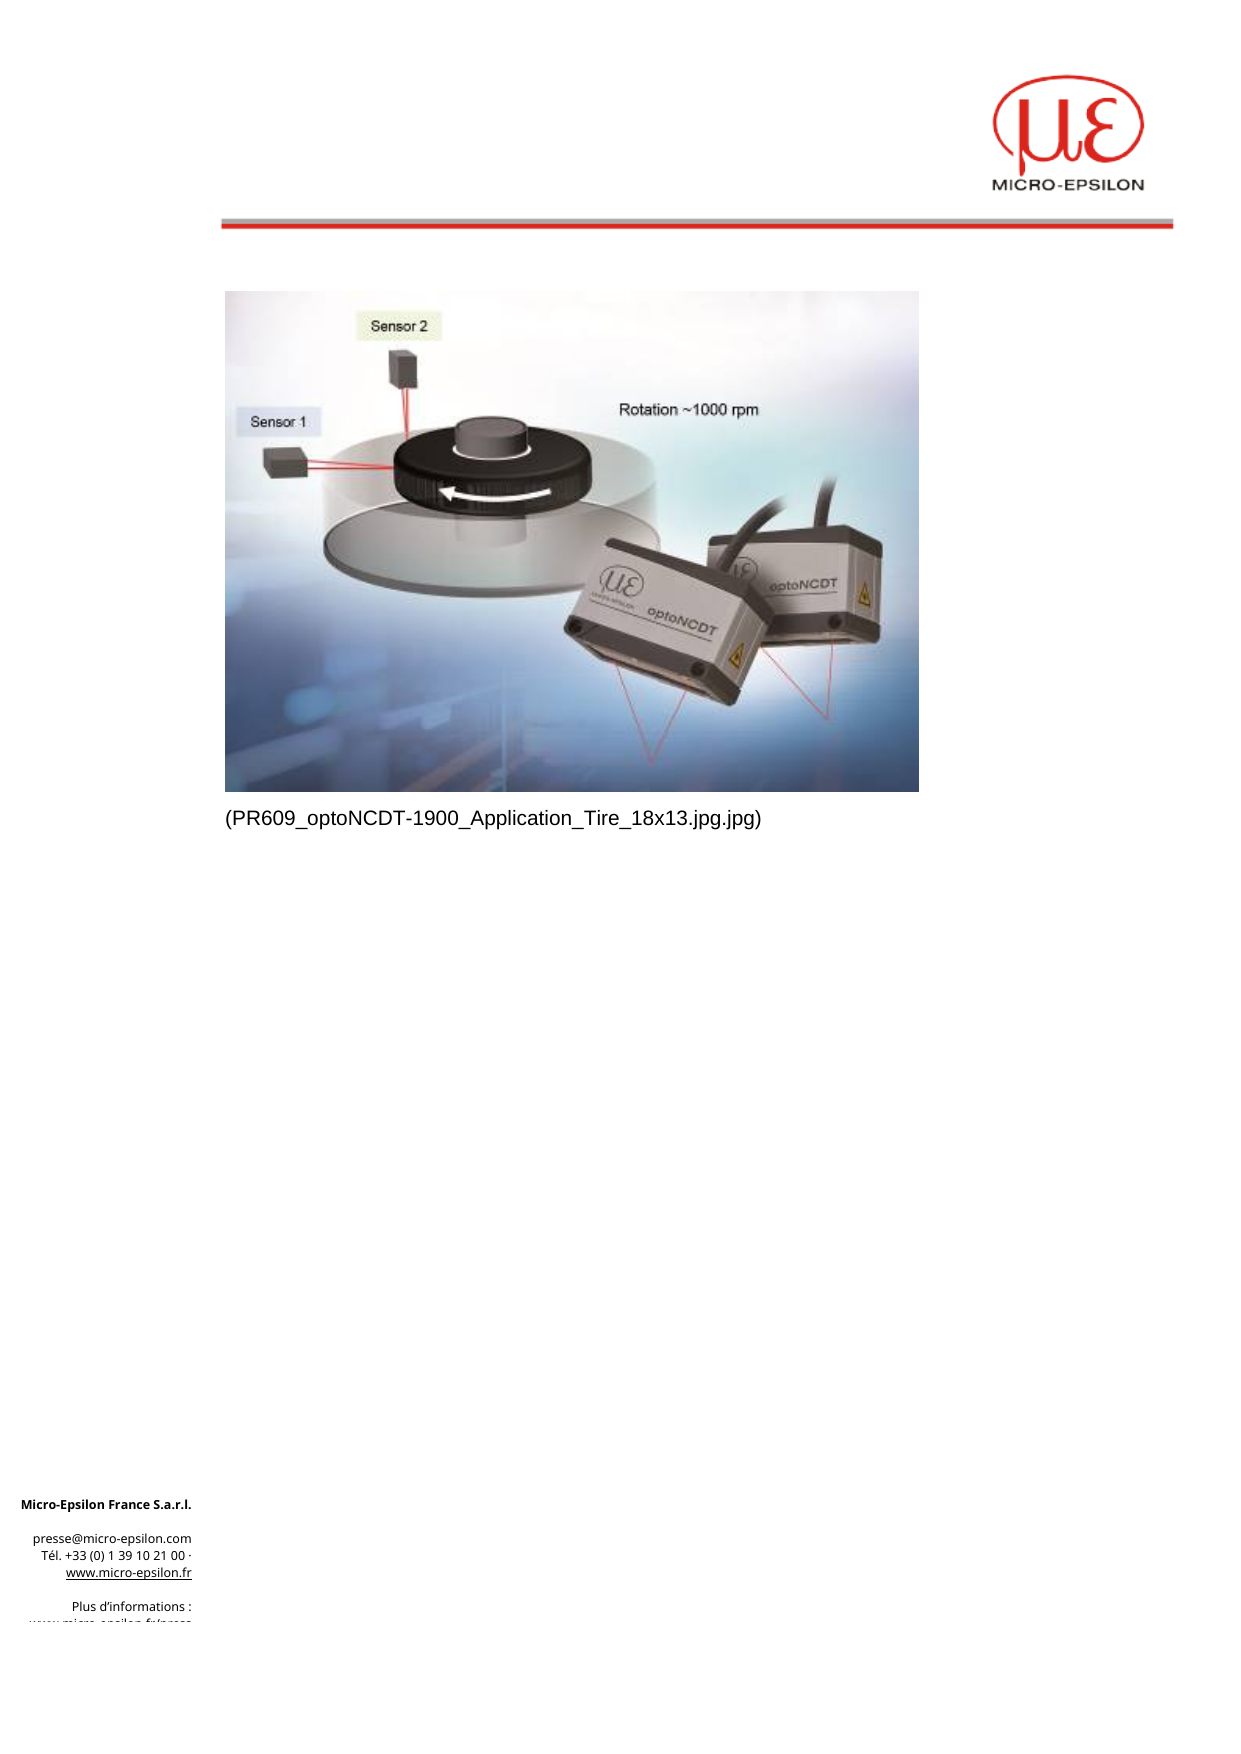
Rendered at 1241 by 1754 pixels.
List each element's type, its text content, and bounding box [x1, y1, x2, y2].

picture [225, 291, 919, 792]
text (PR609_optoNCDT-1900_Application_Tire_18x13.jpg.jpg) [225, 806, 919, 830]
